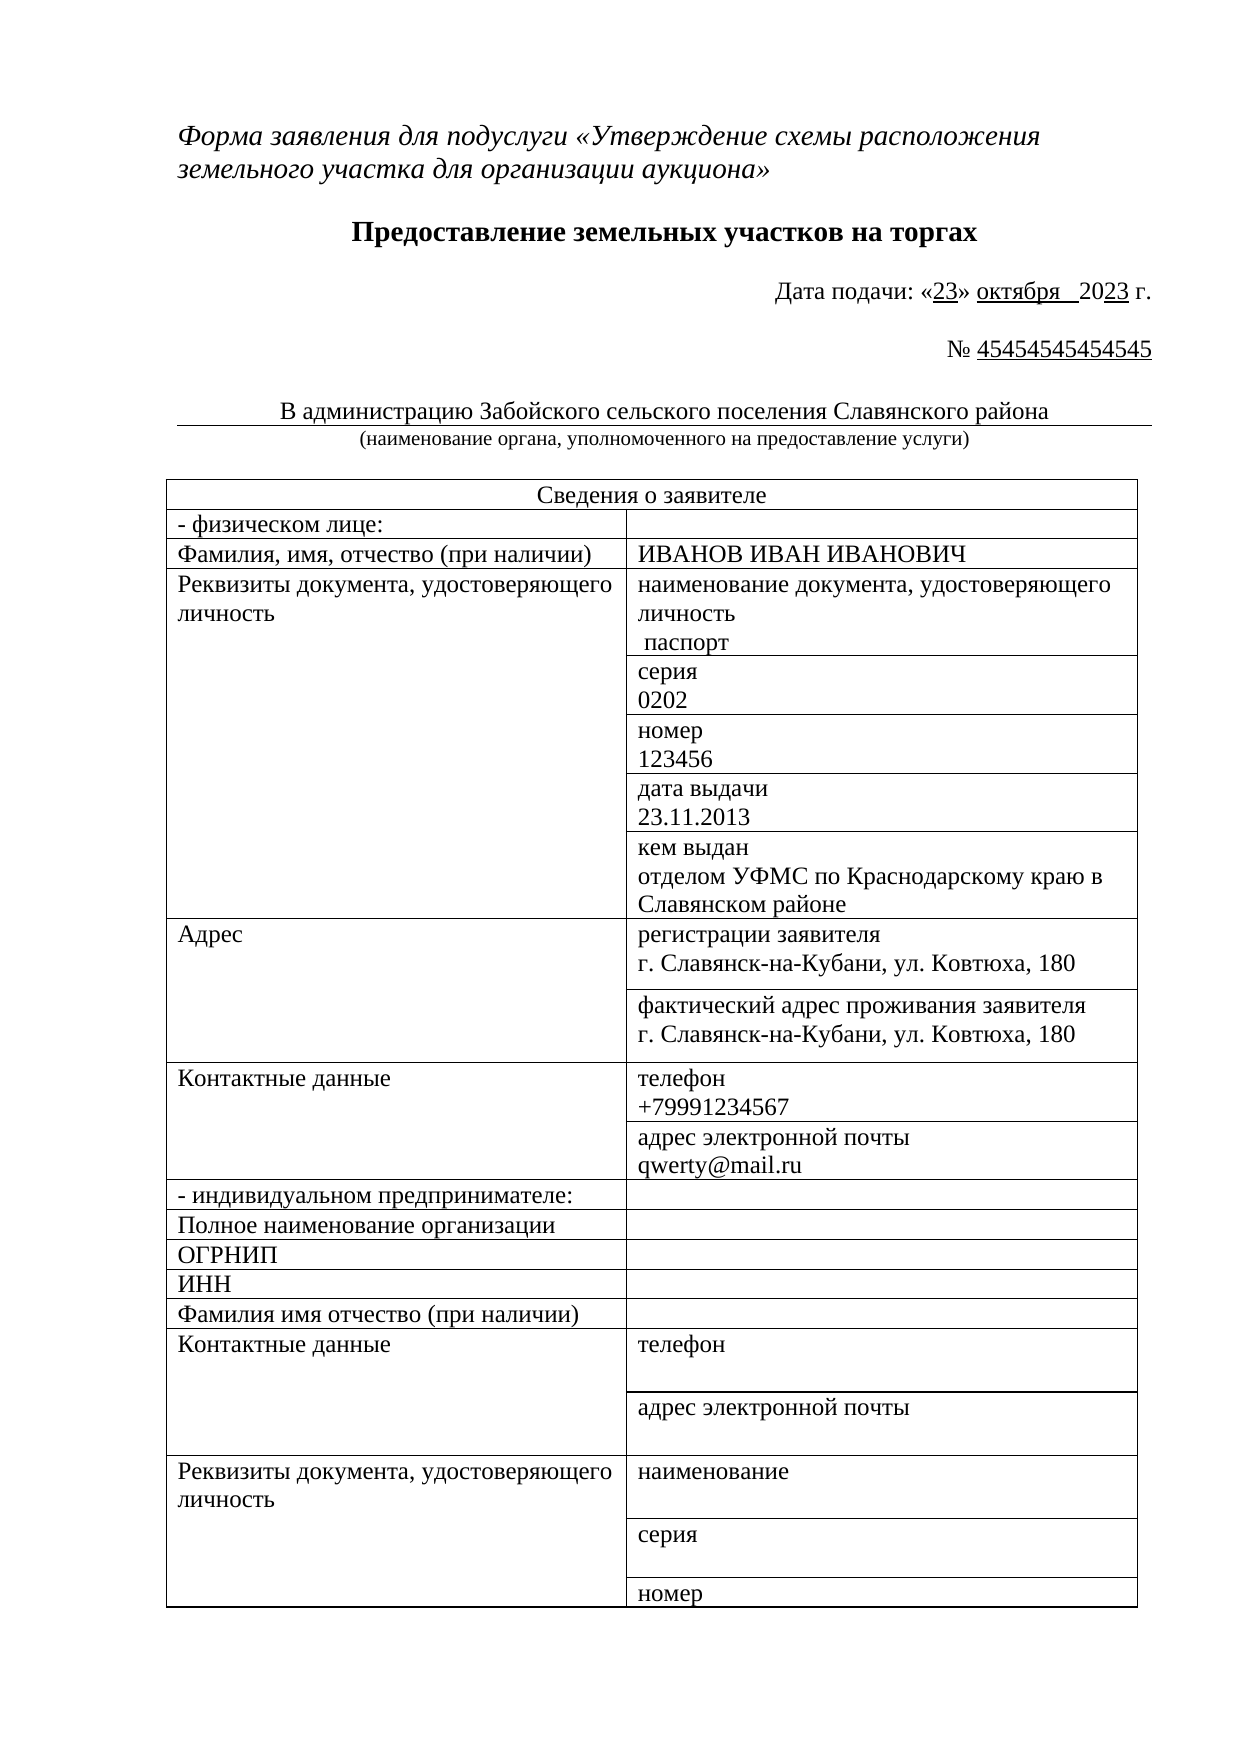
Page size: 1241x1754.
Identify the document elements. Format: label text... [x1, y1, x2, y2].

table_header В администрацию Забойского сельского поселения Славянского района [177, 396, 1152, 425]
table_cell [627, 1270, 1137, 1298]
table_cell Адрес [167, 919, 626, 1062]
table_cell [627, 1180, 1137, 1209]
table_cell [627, 1299, 1137, 1328]
table_cell Контактные данные [167, 1063, 626, 1179]
table_cell ИВАНОВ ИВАН ИВАНОВИЧ [627, 539, 1137, 568]
text Форма заявления для подуслуги «Утверждение схемы расположения земельного участка для организации аукциона» [177, 118, 1152, 185]
table_cell наименование [627, 1456, 1137, 1518]
table_cell номер 123456 [627, 715, 1137, 772]
table_cell [627, 510, 1137, 538]
table_cell Реквизиты документа, удостоверяющего личность [167, 569, 626, 918]
table_cell телефон [627, 1329, 1137, 1391]
table_cell регистрации заявителя г. Славянск-на-Кубани, ул. Ковтюха, 180 [627, 919, 1137, 989]
table_cell - физическом лице: [167, 510, 626, 538]
table_cell (наименование органа, уполномоченного на предоставление услуги) [177, 426, 1152, 450]
table_cell серия 0202 [627, 656, 1137, 714]
table_cell номер [627, 1578, 1137, 1606]
table_cell адрес электронной почты qwerty@mail.ru [627, 1122, 1137, 1179]
table_cell наименование документа, удостоверяющего личность паспорт [627, 569, 1137, 655]
text Дата подачи: «23» октября 2023 г. [177, 276, 1152, 305]
table_cell Полное наименование организации [167, 1210, 626, 1239]
table_cell Контактные данные [167, 1329, 626, 1455]
table_cell ОГРНИП [167, 1240, 626, 1268]
table_cell - индивидуальном предпринимателе: [167, 1180, 626, 1209]
text Предоставление земельных участков на торгах [177, 214, 1152, 247]
table_cell серия [627, 1519, 1137, 1577]
table_cell [627, 1240, 1137, 1268]
text № 45454545454545 [177, 334, 1152, 362]
table_cell Фамилия имя отчество (при наличии) [167, 1299, 626, 1328]
table_cell телефон +79991234567 [627, 1063, 1137, 1121]
table_cell фактический адрес проживания заявителя г. Славянск-на-Кубани, ул. Ковтюха, 180 [627, 990, 1137, 1062]
table_cell [627, 1210, 1137, 1239]
table_header Сведения о заявителе [167, 480, 1137, 508]
table_cell кем выдан отделом УФМС по Краснодарскому краю в Славянском районе [627, 832, 1137, 918]
table_cell ИНН [167, 1270, 626, 1298]
table_cell Реквизиты документа, удостоверяющего личность [167, 1456, 626, 1606]
table_cell дата выдачи 23.11.2013 [627, 774, 1137, 831]
table_cell адрес электронной почты [627, 1393, 1137, 1455]
table_cell Фамилия, имя, отчество (при наличии) [167, 539, 626, 568]
